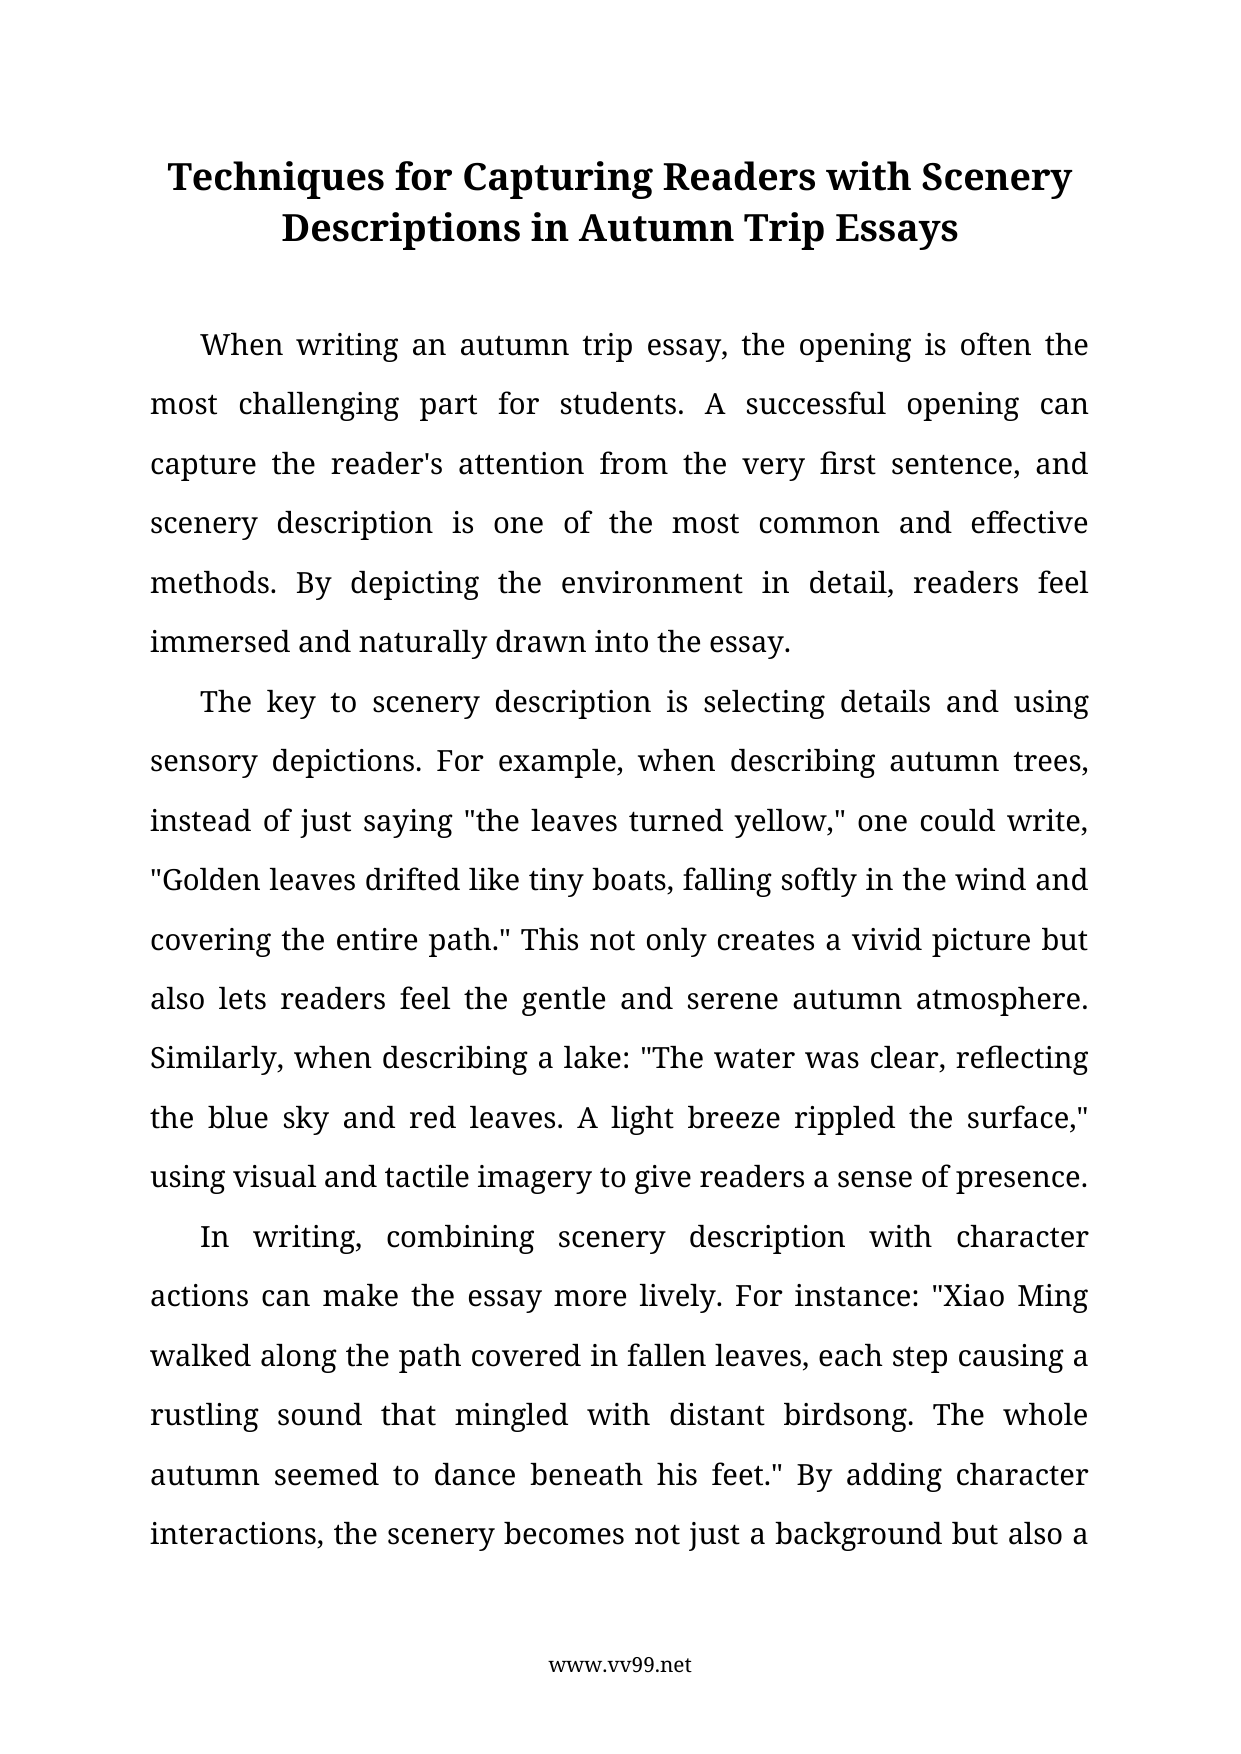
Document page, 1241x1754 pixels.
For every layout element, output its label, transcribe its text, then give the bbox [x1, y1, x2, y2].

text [150, 1216, 1090, 1553]
subtitle Techniques for Capturing Readers with Scenery Descriptions in Autumn Trip Essays [150, 150, 1090, 252]
text When writing an autumn trip essay, the opening is often the most challenging part for students. A successful opening can capture the reader's attention from the very first sentence, and scenery description is one of the most common and effective methods. By depicting the environment in detail, readers feel immersed and naturally drawn into the essay. [150, 324, 1090, 661]
text The key to scenery description is selecting details and using sensory depictions. For example, when describing autumn trees, instead of just saying "the leaves turned yellow," one could write, "Golden leaves drifted like tiny boats, falling softly in the wind and covering the entire path." This not only creates a vivid picture but also lets readers feel the gentle and serene autumn atmosphere. Similarly, when describing a lake: "The water was clear, reflecting the blue sky and red leaves. A light breeze rippled the surface," using visual and tactile imagery to give readers a sense of presence. [150, 681, 1090, 1196]
